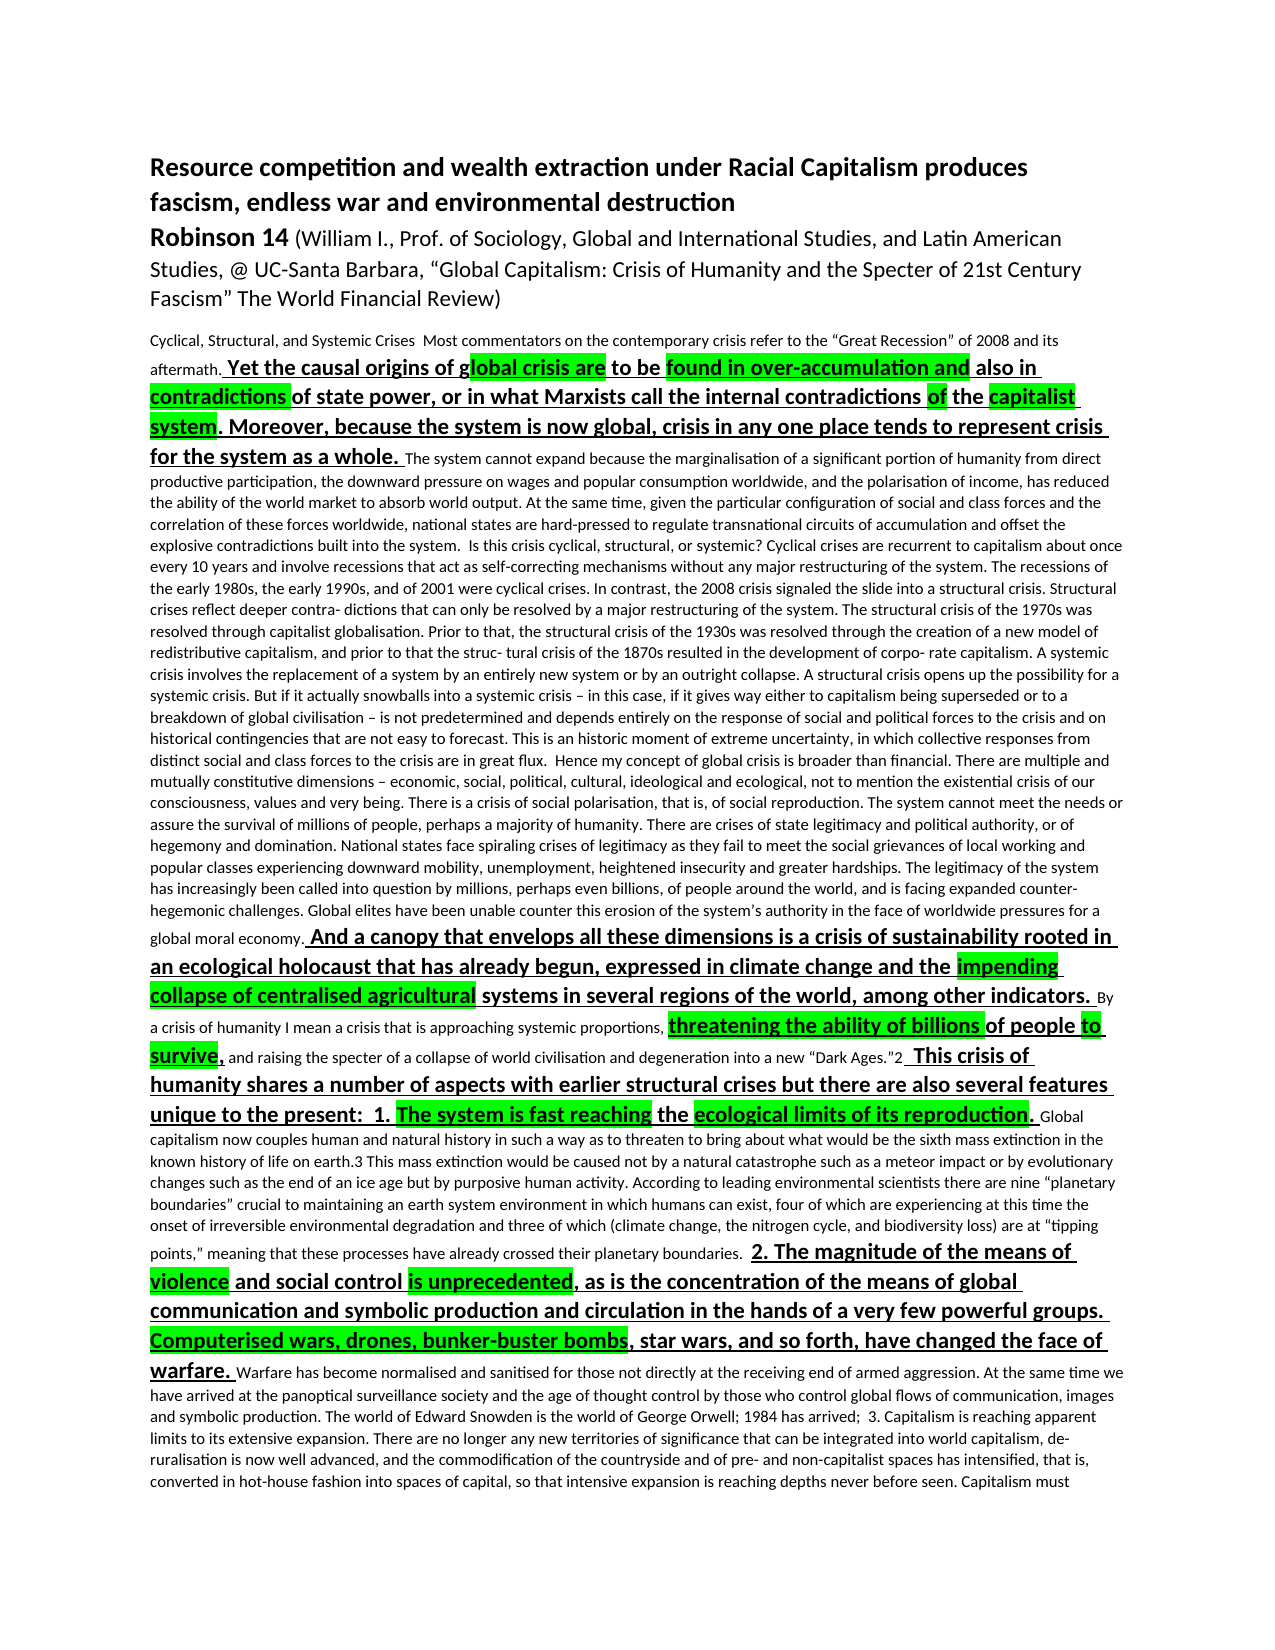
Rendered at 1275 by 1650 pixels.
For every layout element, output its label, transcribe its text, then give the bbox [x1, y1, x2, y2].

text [150, 331, 1125, 1491]
text Resource competition and wealth extraction under Racial Capitalism produces fascism, endless war and environmental destruction [150, 150, 1125, 218]
text Robinson 14 (William I., Prof. of Sociology, Global and International Studies, and Latin American Studies, @ UC-Santa Barbara, “Global Capitalism: Crisis of Humanity and the Specter of 21st Century Fascism” The World Financial Review) [150, 220, 1125, 312]
